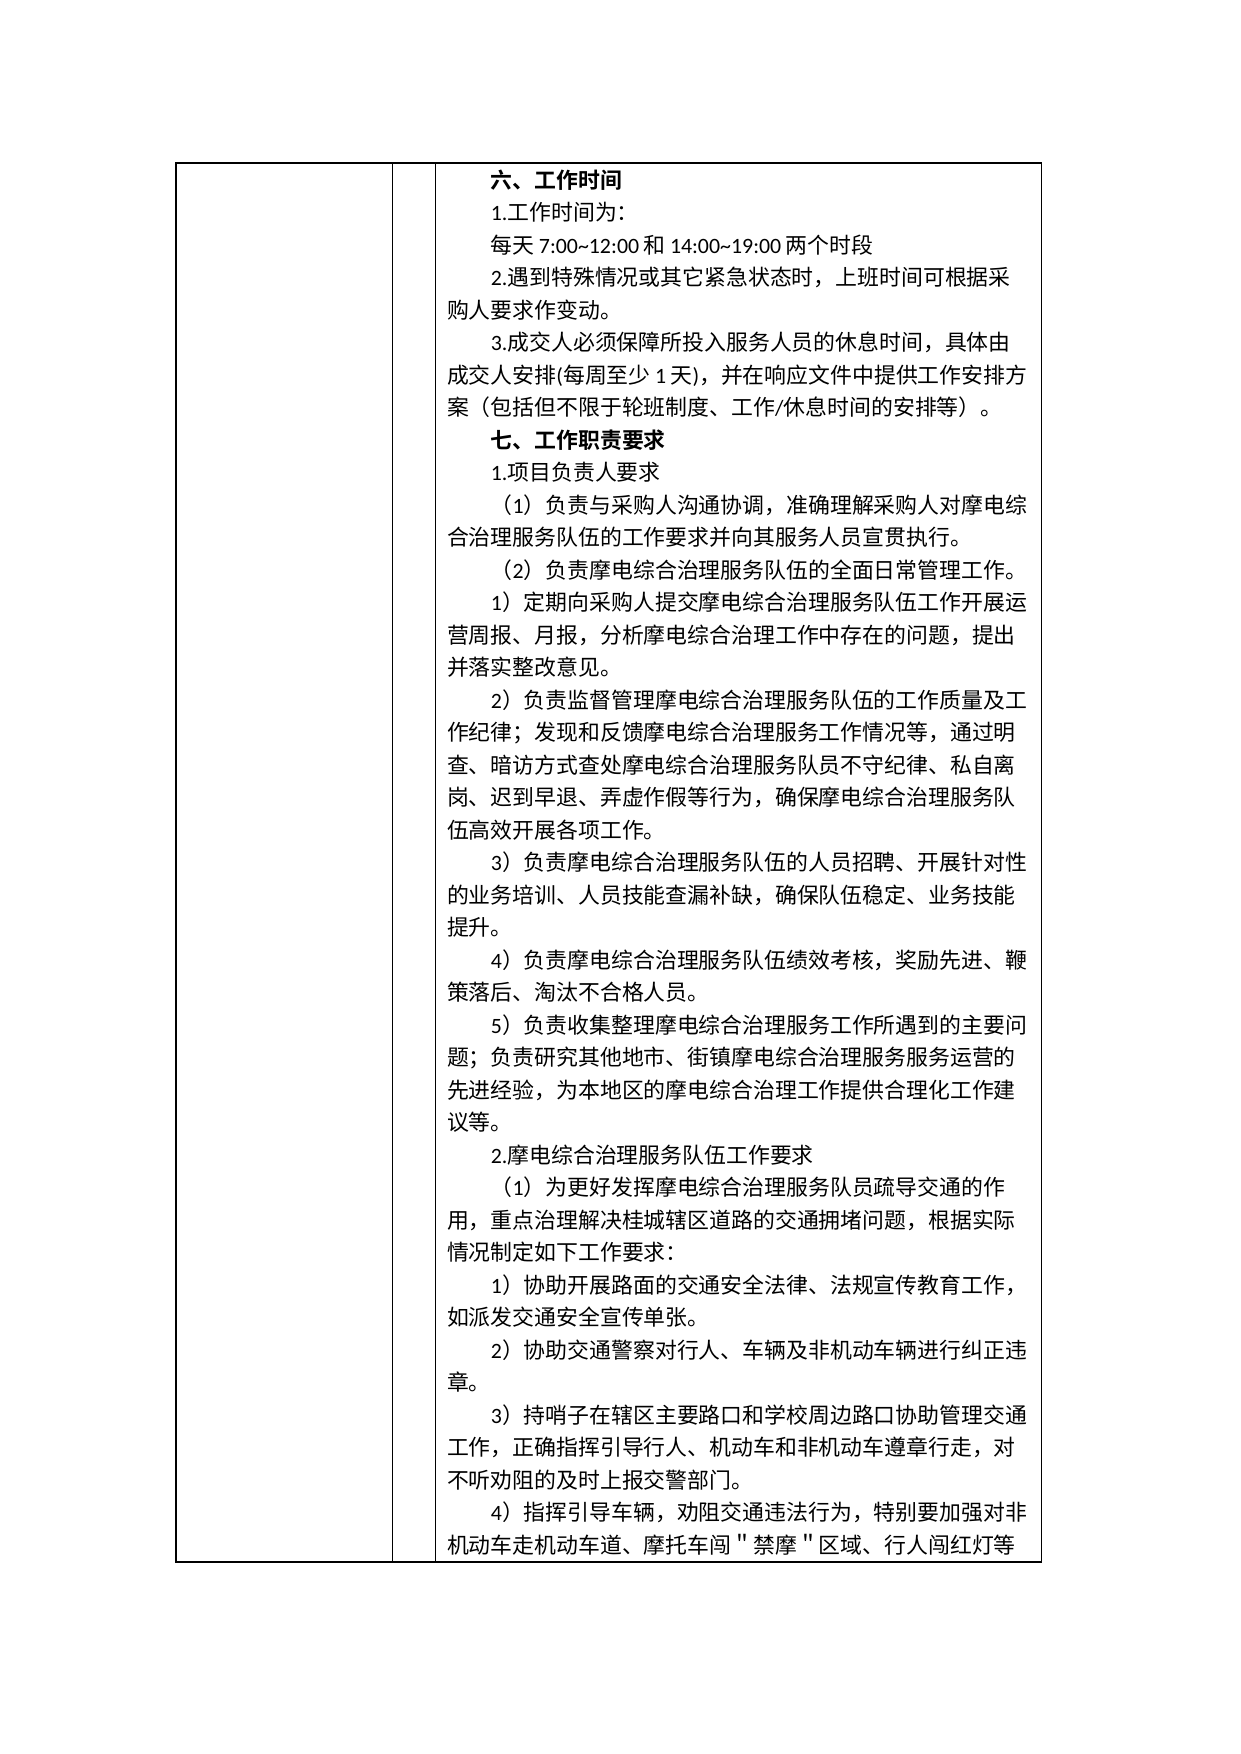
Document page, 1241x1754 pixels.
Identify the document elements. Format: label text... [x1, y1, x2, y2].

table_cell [436, 164, 1041, 1561]
table_cell [177, 164, 392, 1561]
table_cell 1 [393, 164, 435, 1561]
